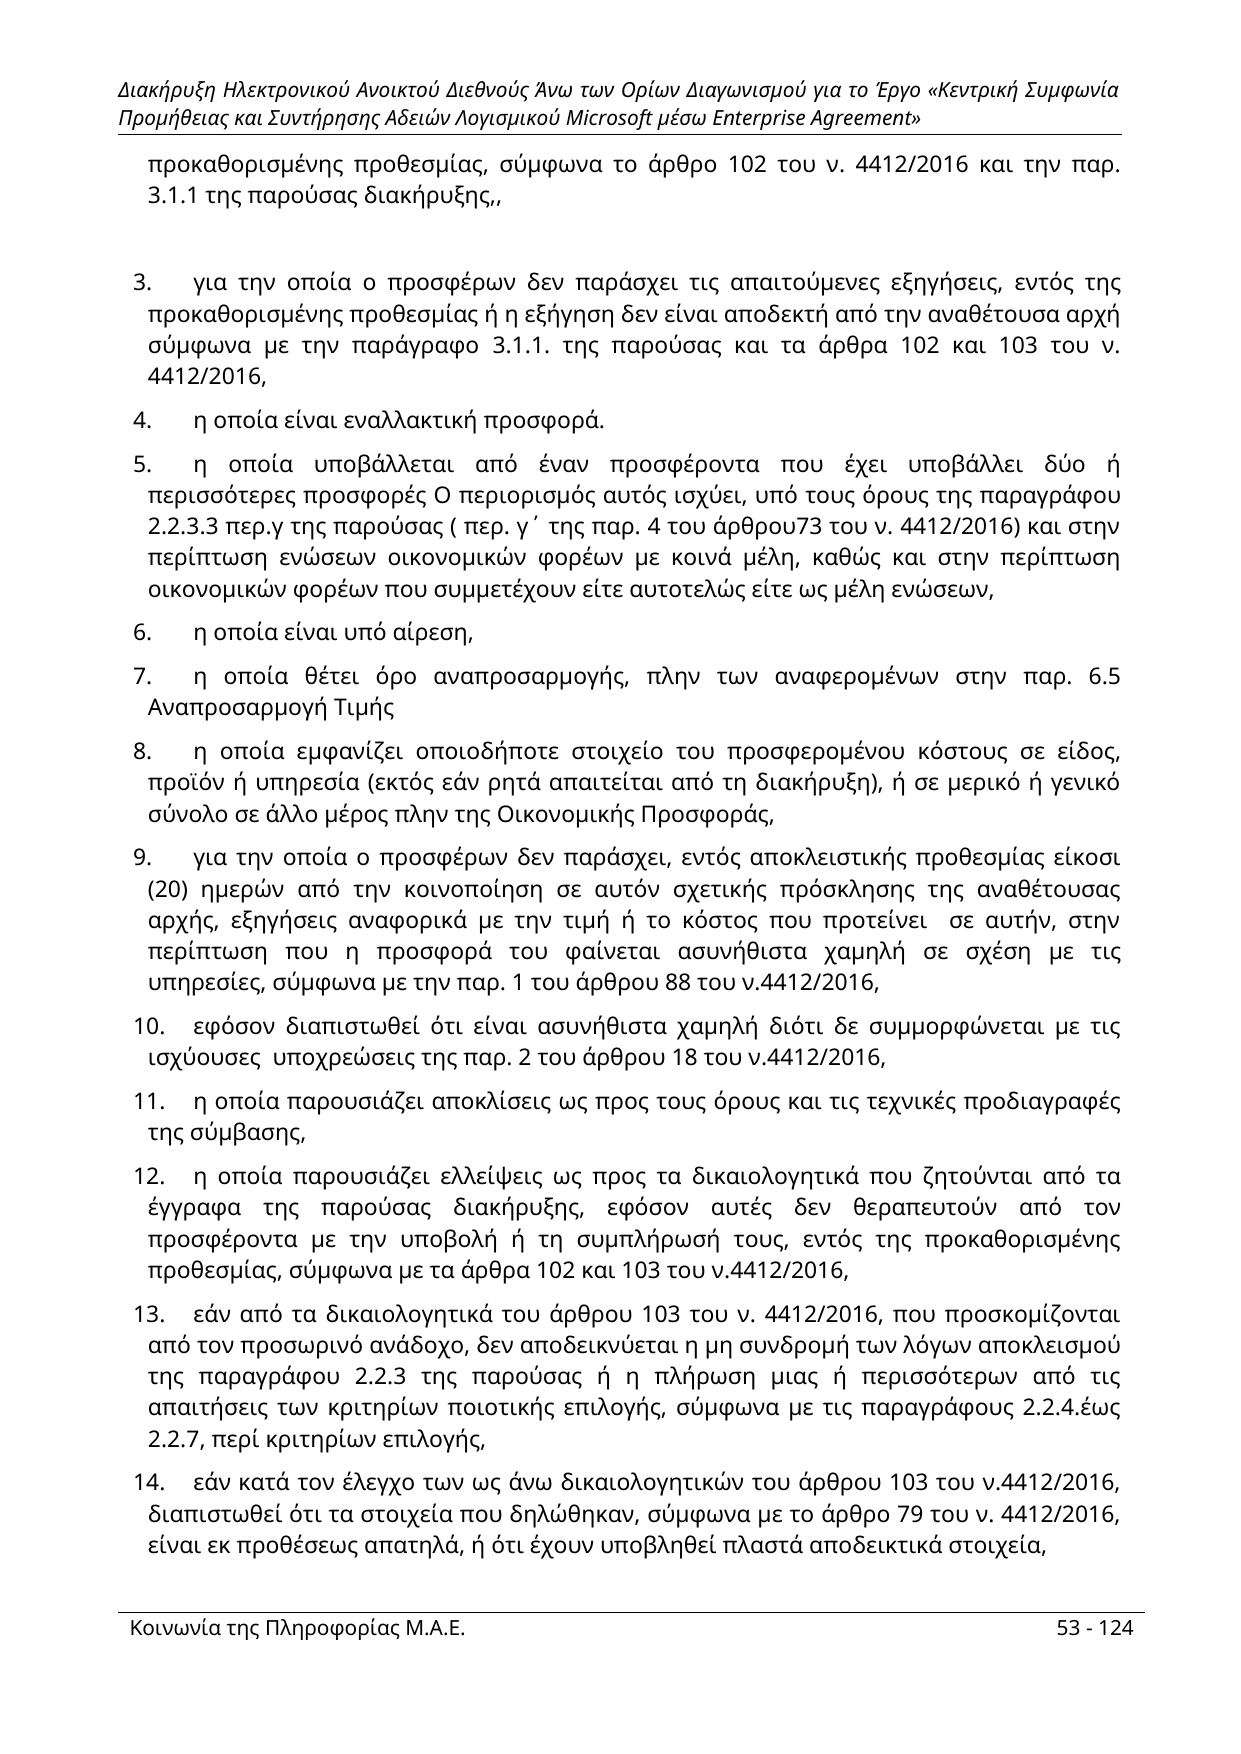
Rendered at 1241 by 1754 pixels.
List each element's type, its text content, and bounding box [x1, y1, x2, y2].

list η οποία υποβάλλεται από έναν προσφέροντα που έχει υποβάλλει δύο ή περισσότερες προσφορές Ο περιορισμός αυτός ισχύει, υπό τους όρους της παραγράφου 2.2.3.3 περ.γ της παρούσας ( περ. γ΄ της παρ. 4 του άρθρου73 του ν. 4412/2016) και στην περίπτωση ενώσεων οικονομικών φορέων με κοινά μέλη, καθώς και στην περίπτωση οικονομικών φορέων που συμμετέχουν είτε αυτοτελώς είτε ως μέλη ενώσεων, [133, 447, 1122, 604]
list η οποία παρουσιάζει ελλείψεις ως προς τα δικαιολογητικά που ζητούνται από τα έγγραφα της παρούσας διακήρυξης, εφόσον αυτές δεν θεραπευτούν από τον προσφέροντα με την υποβολή ή τη συμπλήρωσή τους, εντός της προκαθορισμένης προθεσμίας, σύμφωνα με τα άρθρα 102 και 103 του ν.4412/2016, [133, 1160, 1122, 1285]
list η οποία είναι εναλλακτική προσφορά. [133, 404, 1122, 435]
list εφόσον διαπιστωθεί ότι είναι ασυνήθιστα χαμηλή διότι δε συμμορφώνεται με τις ισχύουσες υποχρεώσεις της παρ. 2 του άρθρου 18 του ν.4412/2016, [133, 1010, 1122, 1072]
list η οποία είναι υπό αίρεση, [133, 616, 1122, 647]
list η οποία θέτει όρο αναπροσαρμογής, πλην των αναφερομένων στην παρ. 6.5 Αναπροσαρμογή Τιμής [133, 660, 1122, 722]
list η οποία παρουσιάζει αποκλίσεις ως προς τους όρους και τις τεχνικές προδιαγραφές της σύμβασης, [133, 1085, 1122, 1147]
list για την οποία ο προσφέρων δεν παράσχει, εντός αποκλειστικής προθεσμίας είκοσι (20) ημερών από την κοινοποίηση σε αυτόν σχετικής πρόσκλησης της αναθέτουσας αρχής, εξηγήσεις αναφορικά με την τιμή ή το κόστος που προτείνει σε αυτήν, στην περίπτωση που η προσφορά του φαίνεται ασυνήθιστα χαμηλή σε σχέση με τις υπηρεσίες, σύμφωνα με την παρ. 1 του άρθρου 88 του ν.4412/2016, [133, 841, 1122, 997]
list για την οποία ο προσφέρων δεν παράσχει τις απαιτούμενες εξηγήσεις, εντός της προκαθορισμένης προθεσμίας ή η εξήγηση δεν είναι αποδεκτή από την αναθέτουσα αρχή σύμφωνα με την παράγραφο 3.1.1. της παρούσας και τα άρθρα 102 και 103 του ν. 4412/2016, [133, 266, 1122, 391]
list εάν από τα δικαιολογητικά του άρθρου 103 του ν. 4412/2016, που προσκομίζονται από τον προσωρινό ανάδοχο, δεν αποδεικνύεται η μη συνδρομή των λόγων αποκλεισμού της παραγράφου 2.2.3 της παρούσας ή η πλήρωση μιας ή περισσότερων από τις απαιτήσεις των κριτηρίων ποιοτικής επιλογής, σύμφωνα με τις παραγράφους 2.2.4.έως 2.2.7, περί κριτηρίων επιλογής, [133, 1297, 1122, 1454]
list εάν κατά τον έλεγχο των ως άνω δικαιολογητικών του άρθρου 103 του ν.4412/2016, διαπιστωθεί ότι τα στοιχεία που δηλώθηκαν, σύμφωνα με το άρθρο 79 του ν. 4412/2016, είναι εκ προθέσεως απατηλά, ή ότι έχουν υποβληθεί πλαστά αποδεικτικά στοιχεία, [133, 1466, 1122, 1560]
list η οποία εμφανίζει οποιοδήποτε στοιχείο του προσφερομένου κόστους σε είδος, προϊόν ή υπηρεσία (εκτός εάν ρητά απαιτείται από τη διακήρυξη), ή σε μερικό ή γενικό σύνολο σε άλλο μέρος πλην της Οικονομικής Προσφοράς, [133, 735, 1122, 829]
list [133, 147, 1122, 210]
